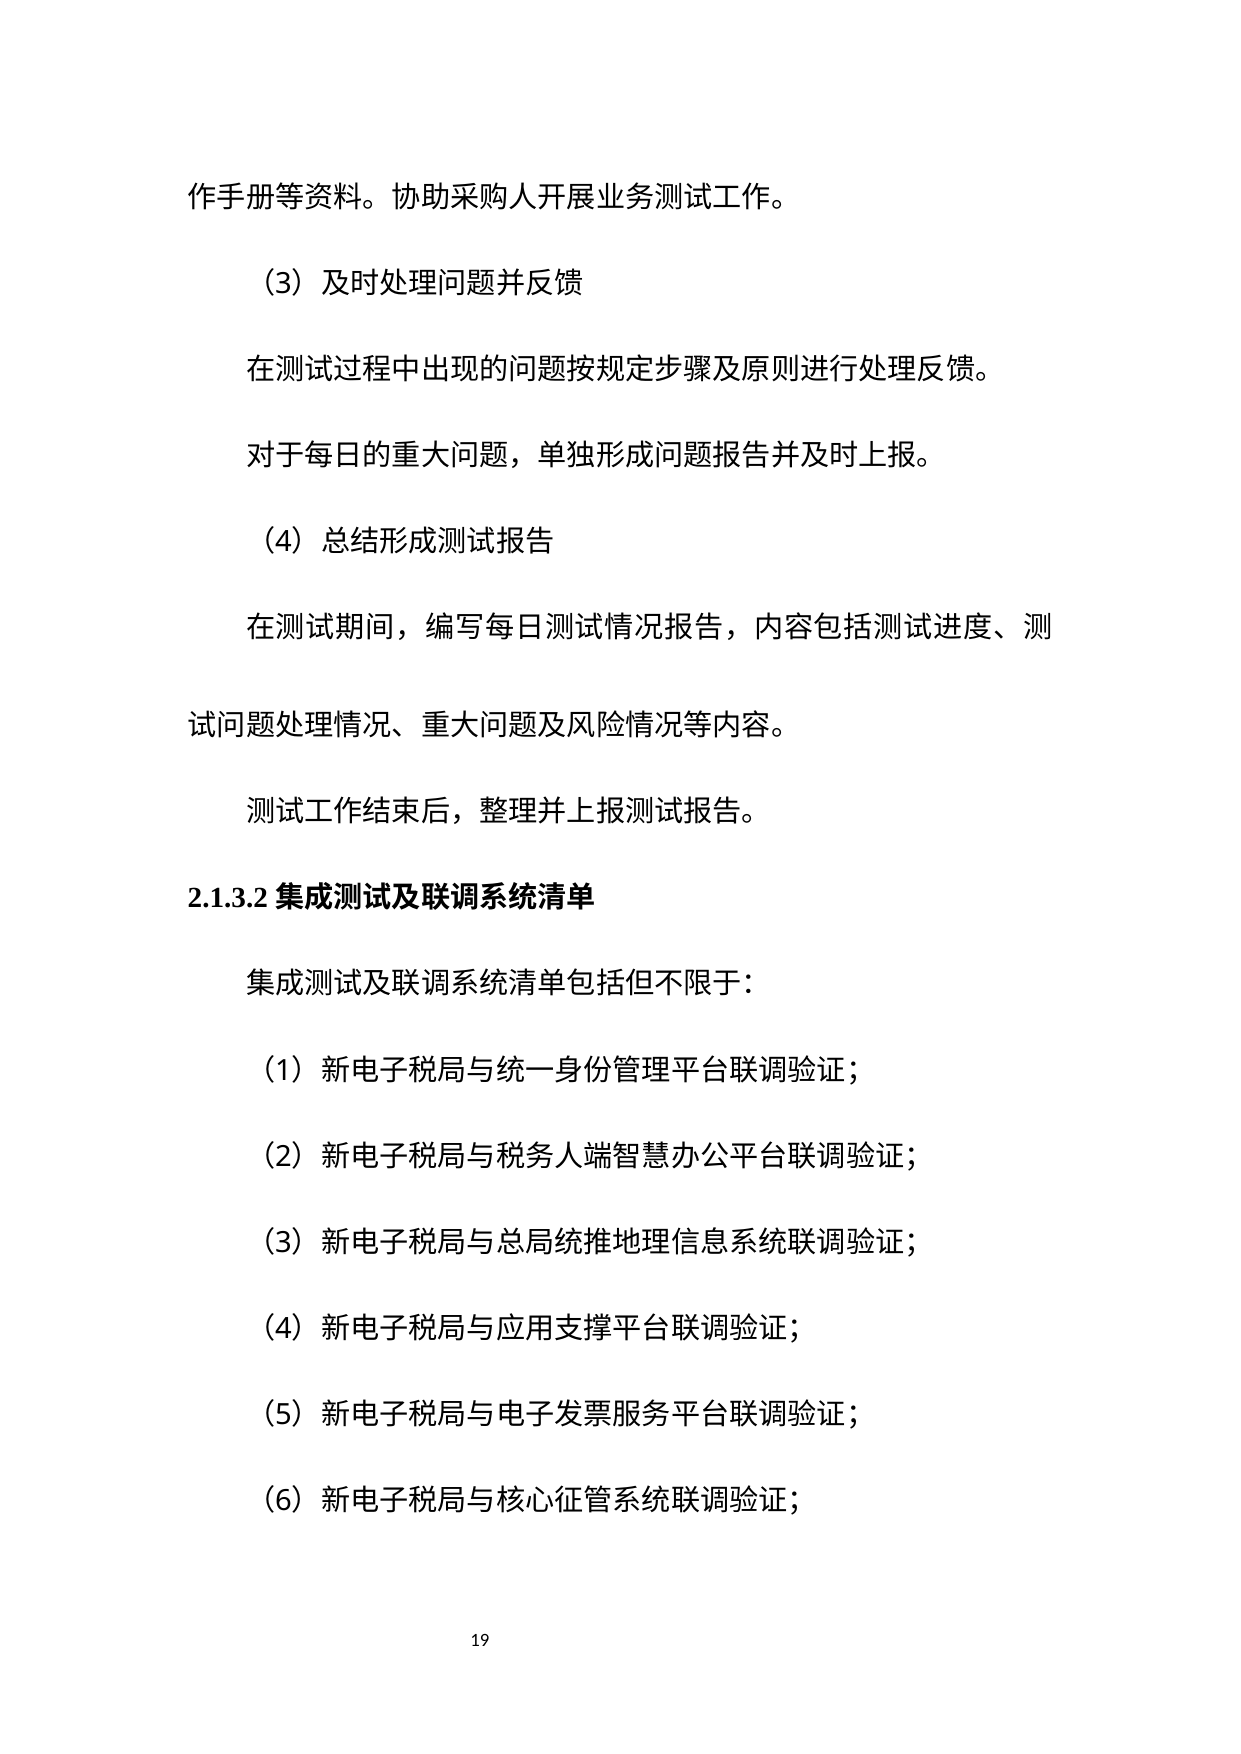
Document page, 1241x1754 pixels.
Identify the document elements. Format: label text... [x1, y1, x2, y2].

text （2）新电子税局与税务人端智慧办公平台联调验证； [187, 1121, 1053, 1186]
text 对于每日的重大问题，单独形成问题报告并及时上报。 [187, 420, 1053, 485]
text （1）新电子税局与统一身份管理平台联调验证； [187, 1035, 1053, 1100]
text 集成测试及联调系统清单包括但不限于： [187, 949, 1053, 1014]
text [187, 162, 1053, 227]
text （4）总结形成测试报告 [187, 507, 1053, 572]
text （6）新电子税局与核心征管系统联调验证； [187, 1466, 1053, 1531]
text （4）新电子税局与应用支撑平台联调验证； [187, 1293, 1053, 1358]
text 在测试过程中出现的问题按规定步骤及原则进行处理反馈。 [187, 334, 1053, 399]
text （3）及时处理问题并反馈 [187, 248, 1053, 313]
text （3）新电子税局与总局统推地理信息系统联调验证； [187, 1207, 1053, 1272]
text 在测试期间，编写每日测试情况报告，内容包括测试进度、测试问题处理情况、重大问题及风险情况等内容。 [187, 593, 1053, 755]
text 测试工作结束后，整理并上报测试报告。 [187, 776, 1053, 841]
text （5）新电子税局与电子发票服务平台联调验证； [187, 1379, 1053, 1444]
list 集成测试及联调系统清单 [187, 862, 1053, 927]
